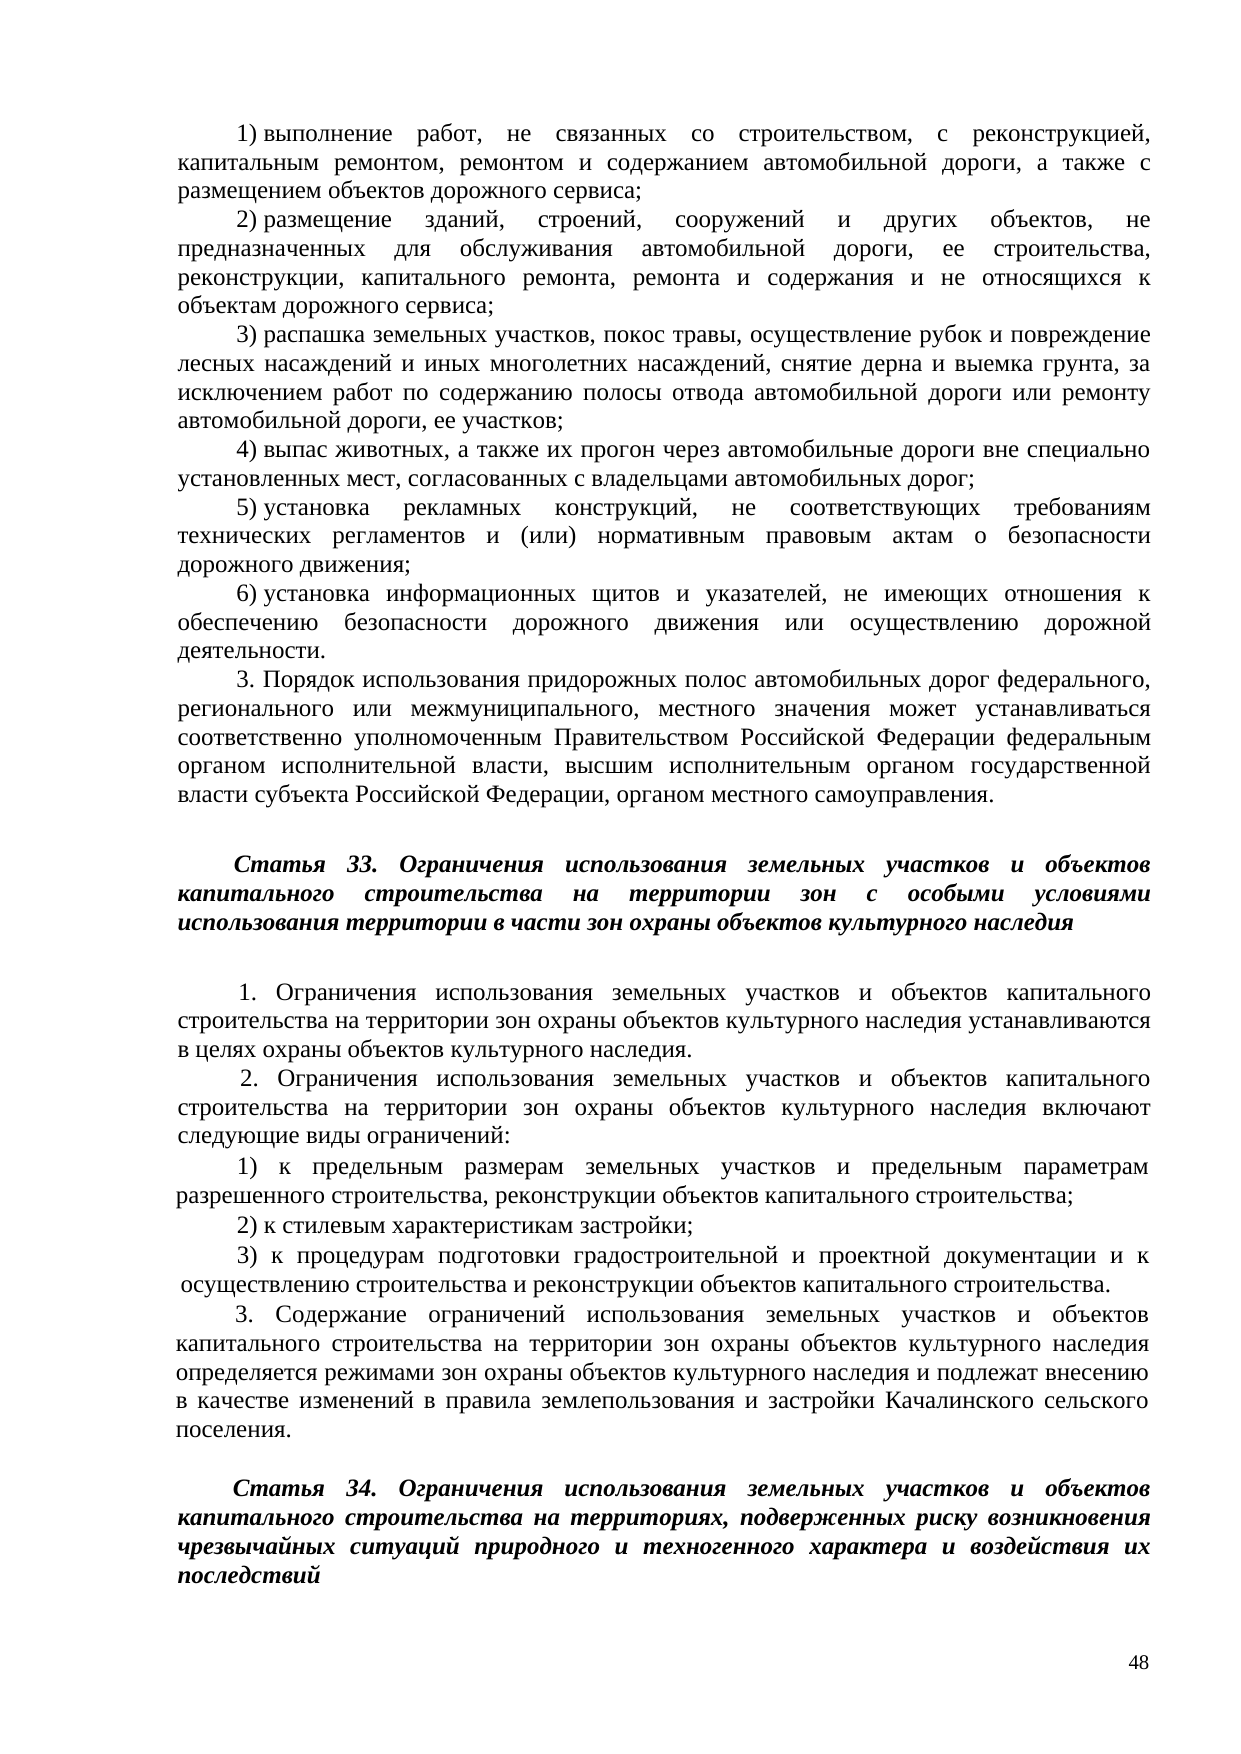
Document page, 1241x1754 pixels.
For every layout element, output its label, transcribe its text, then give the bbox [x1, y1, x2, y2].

text 4) выпас животных, а также их прогон через автомобильные дороги вне специально установленных мест, согласованных с владельцами автомобильных дорог; [177, 434, 1152, 492]
text 6) установка информационных щитов и указателей, не имеющих отношения к обеспечению безопасности дорожного движения или осуществлению дорожной деятельности. [177, 578, 1152, 664]
text 3. Содержание ограничений использования земельных участков и объектов капитального строительства на территории зон охраны объектов культурного наследия определяется режимами зон охраны объектов культурного наследия и подлежат внесению в качестве изменений в правила землепользования и застройки Качалинского сельского поселения. [176, 1299, 1150, 1443]
text 1) к предельным размерам земельных участков и предельным параметрам разрешенного строительства, реконструкции объектов капитального строительства; [176, 1151, 1150, 1208]
text Статья 34. Ограничения использования земельных участков и объектов капитального строительства на территориях, подверженных риску возникновения чрезвычайных ситуаций природного и техногенного характера и воздействия их последствий [177, 1473, 1152, 1588]
text Статья 33. Ограничения использования земельных участков и объектов капитального строительства на территории зон с особыми условиями использования территории в части зон охраны объектов культурного наследия [177, 849, 1152, 936]
text 1. Ограничения использования земельных участков и объектов капитального строительства на территории зон охраны объектов культурного наследия устанавливаются в целях охраны объектов культурного наследия. [177, 977, 1152, 1063]
text 3. Порядок использования придорожных полос автомобильных дорог федерального, регионального или межмуниципального, местного значения может устанавливаться соответственно уполномоченным Правительством Российской Федерации федеральным органом исполнительной власти, высшим исполнительным органом государственной власти субъекта Российской Федерации, органом местного самоуправления. [177, 664, 1152, 808]
text 2) к стилевым характеристикам застройки; [177, 1210, 1150, 1239]
text 2) размещение зданий, строений, сооружений и других объектов, не предназначенных для обслуживания автомобильной дороги, ее строительства, реконструкции, капитального ремонта, ремонта и содержания и не относящихся к объектам дорожного сервиса; [177, 204, 1152, 319]
text 3) к процедурам подготовки градостроительной и проектной документации и к осуществлению строительства и реконструкции объектов капитального строительства. [180, 1240, 1150, 1298]
text 3) распашка земельных участков, покос травы, осуществление рубок и повреждение лесных насаждений и иных многолетних насаждений, снятие дерна и выемка грунта, за исключением работ по содержанию полосы отвода автомобильной дороги или ремонту автомобильной дороги, ее участков; [177, 319, 1152, 434]
text 5) установка рекламных конструкций, не соответствующих требованиям технических регламентов и (или) нормативным правовым актам о безопасности дорожного движения; [177, 492, 1152, 578]
text 1) выполнение работ, не связанных со строительством, с реконструкцией, капитальным ремонтом, ремонтом и содержанием автомобильной дороги, а также с размещением объектов дорожного сервиса; [177, 118, 1152, 204]
text 2. Ограничения использования земельных участков и объектов капитального строительства на территории зон охраны объектов культурного наследия включают следующие виды ограничений: [177, 1063, 1152, 1149]
